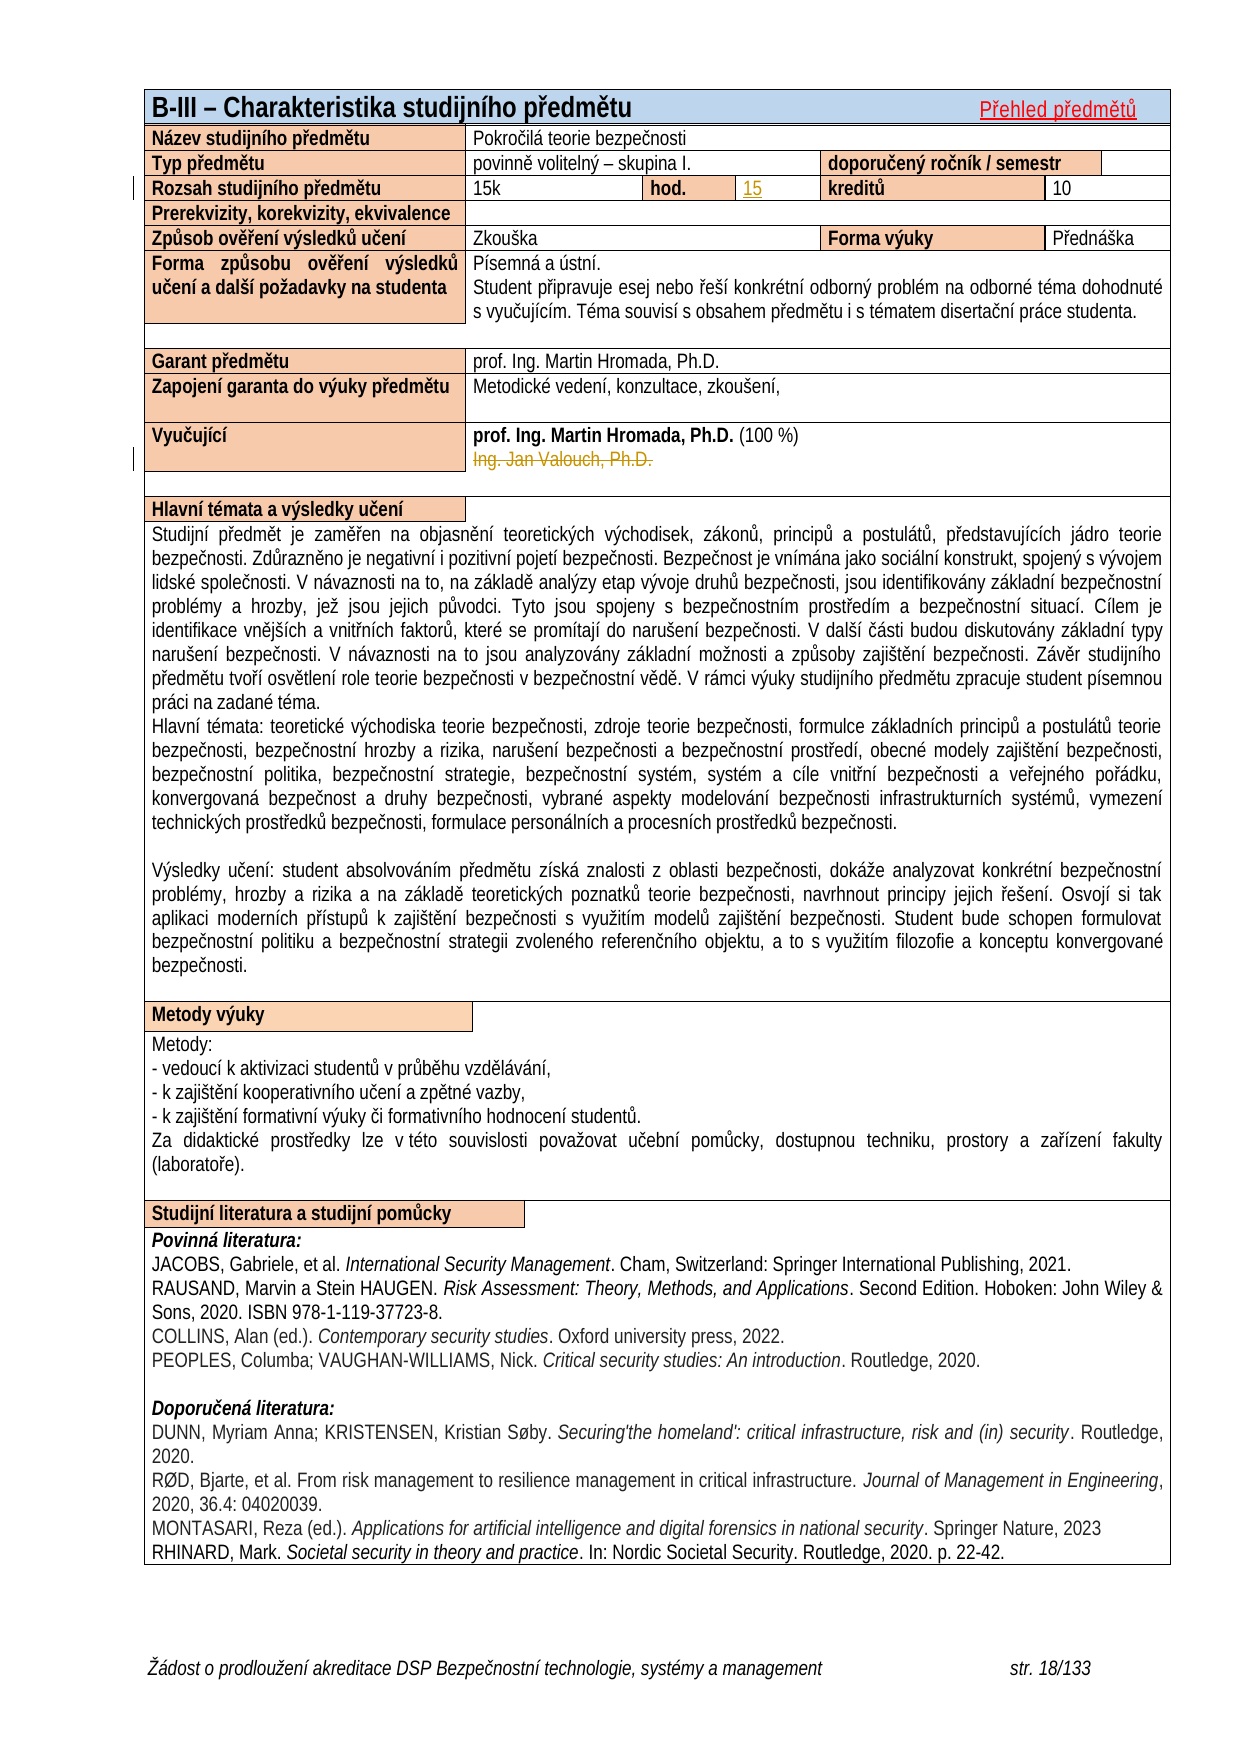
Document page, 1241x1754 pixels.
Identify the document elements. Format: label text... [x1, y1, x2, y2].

table_cell Povinná literatura: JACOBS, Gabriele, et al. International Security Management. Cham, Switzerland: Springer International Publishing, 2021. RAUSAND, Marvin a Stein HAUGEN. Risk Assessment: Theory, Methods, and Applications. Second Edition. Hoboken: John Wiley & Sons, 2020. ISBN 978-1-119-37723-8. COLLINS, Alan (ed.). Contemporary security studies. Oxford university press, 2022. PEOPLES, Columba; VAUGHAN-WILLIAMS, Nick. Critical security studies: An introduction. Routledge, 2020. Doporučená literatura: DUNN, Myriam Anna; KRISTENSEN, Kristian Søby. Securing'the homeland': critical infrastructure, risk and (in) security. Routledge, 2020. RØD, Bjarte, et al. From risk management to resilience management in critical infrastructure. Journal of Management in Engineering, 2020, 36.4: 04020039. MONTASARI, Reza (ed.). Applications for artificial intelligence and digital forensics in national security. Springer Nature, 2023 RHINARD, Mark. Societal security in theory and practice. In: Nordic Societal Security. Routledge, 2020. p. 22-42. [145, 1227, 1170, 1563]
table_cell Studijní předmět je zaměřen na objasnění teoretických východisek, zákonů, principů a postulátů, představujících jádro teorie bezpečnosti. Zdůrazněno je negativní i pozitivní pojetí bezpečnosti. Bezpečnost je vnímána jako sociální konstrukt, spojený s vývojem lidské společnosti. V návaznosti na to, na základě analýzy etap vývoje druhů bezpečnosti, jsou identifikovány základní bezpečnostní problémy a hrozby, jež jsou jejich původci. Tyto jsou spojeny s bezpečnostním prostředím a bezpečnostní situací. Cílem je identifikace vnějších a vnitřních faktorů, které se promítají do narušení bezpečnosti. V další části budou diskutovány základní typy narušení bezpečnosti. V návaznosti na to jsou analyzovány základní možnosti a způsoby zajištění bezpečnosti. Závěr studijního předmětu tvoří osvětlení role teorie bezpečnosti v bezpečnostní vědě. V rámci výuky studijního předmětu zpracuje student písemnou práci na zadané téma. Hlavní témata: teoretické východiska teorie bezpečnosti, zdroje teorie bezpečnosti, formulce základních principů a postulátů teorie bezpečnosti, bezpečnostní hrozby a rizika, narušení bezpečnosti a bezpečnostní prostředí, obecné modely zajištění bezpečnosti, bezpečnostní politika, bezpečnostní strategie, bezpečnostní systém, systém a cíle vnitřní bezpečnosti a veřejného pořádku, konvergovaná bezpečnost a druhy bezpečnosti, vybrané aspekty modelování bezpečnosti infrastrukturních systémů, vymezení technických prostředků bezpečnosti, formulace personálních a procesních prostředků bezpečnosti. Výsledky učení: student absolvováním předmětu získá znalosti z oblasti bezpečnosti, dokáže analyzovat konkrétní bezpečnostní problémy, hrozby a rizika a na základě teoretických poznatků teorie bezpečnosti, navrhnout principy jejich řešení. Osvojí si tak aplikaci moderních přístupů k zajištění bezpečnosti s využitím modelů zajištění bezpečnosti. Student bude schopen formulovat bezpečnostní politiku a bezpečnostní strategii zvoleného referenčního objektu, a to s využitím filozofie a konceptu konvergované bezpečnosti. [145, 521, 1170, 1001]
table_cell [145, 471, 1170, 496]
table_cell Studijní literatura a studijní pomůcky [145, 1201, 524, 1227]
table_cell kreditů [821, 176, 1044, 200]
table_cell 10 [1046, 176, 1170, 200]
table_cell 15k [466, 176, 642, 200]
table_cell [466, 201, 1170, 225]
table_cell Vyučující [145, 423, 465, 471]
table_cell Metodické vedení, konzultace, zkoušení, [466, 374, 1170, 422]
table_cell povinně volitelný – skupina I. [466, 151, 820, 175]
table_cell prof. Ing. Martin Hromada, Ph.D. (100 %) [466, 423, 1170, 471]
table_cell doporučený ročník / semestr [821, 151, 1101, 175]
table_cell B-III – Charakteristika studijního předmětu Přehled předmětů [145, 90, 1170, 123]
table_cell [466, 497, 1170, 521]
table_cell Prerekvizity, korekvizity, ekvivalence [145, 201, 465, 225]
table_cell [1102, 151, 1170, 175]
table_cell Přednáška [1046, 226, 1170, 250]
table_cell Forma výuky [821, 226, 1044, 250]
table_cell Garant předmětu [145, 349, 465, 373]
table_cell [736, 176, 820, 200]
table_cell Písemná a ústní. Student připravuje esej nebo řeší konkrétní odborný problém na odborné téma dohodnuté s vyučujícím. Téma souvisí s obsahem předmětu i s tématem disertační práce studenta. [466, 251, 1170, 323]
table_cell Typ předmětu [145, 151, 465, 175]
table_cell [473, 1002, 1170, 1031]
table_cell Název studijního předmětu [145, 126, 465, 150]
table_cell Metody výuky [145, 1002, 472, 1031]
table_cell Metody: - vedoucí k aktivizaci studentů v průběhu vzdělávání, - k zajištění kooperativního učení a zpětné vazby, - k zajištění formativní výuky či formativního hodnocení studentů. Za didaktické prostředky lze v této souvislosti považovat učební pomůcky, dostupnou techniku, prostory a zařízení fakulty (laboratoře). [145, 1031, 1170, 1199]
table_cell [145, 323, 1170, 348]
table_cell Rozsah studijního předmětu [145, 176, 465, 200]
table_cell Hlavní témata a výsledky učení [145, 497, 465, 521]
table_cell [525, 1201, 1170, 1227]
table_cell Forma způsobu ověření výsledků učení a další požadavky na studenta [145, 251, 465, 323]
table_cell Zkouška [466, 226, 820, 250]
table_cell Pokročilá teorie bezpečnosti [466, 126, 1170, 150]
table_cell Způsob ověření výsledků učení [145, 226, 465, 250]
table_cell Zapojení garanta do výuky předmětu [145, 374, 465, 422]
table_cell hod. [643, 176, 735, 200]
table_cell prof. Ing. Martin Hromada, Ph.D. [466, 349, 1170, 373]
